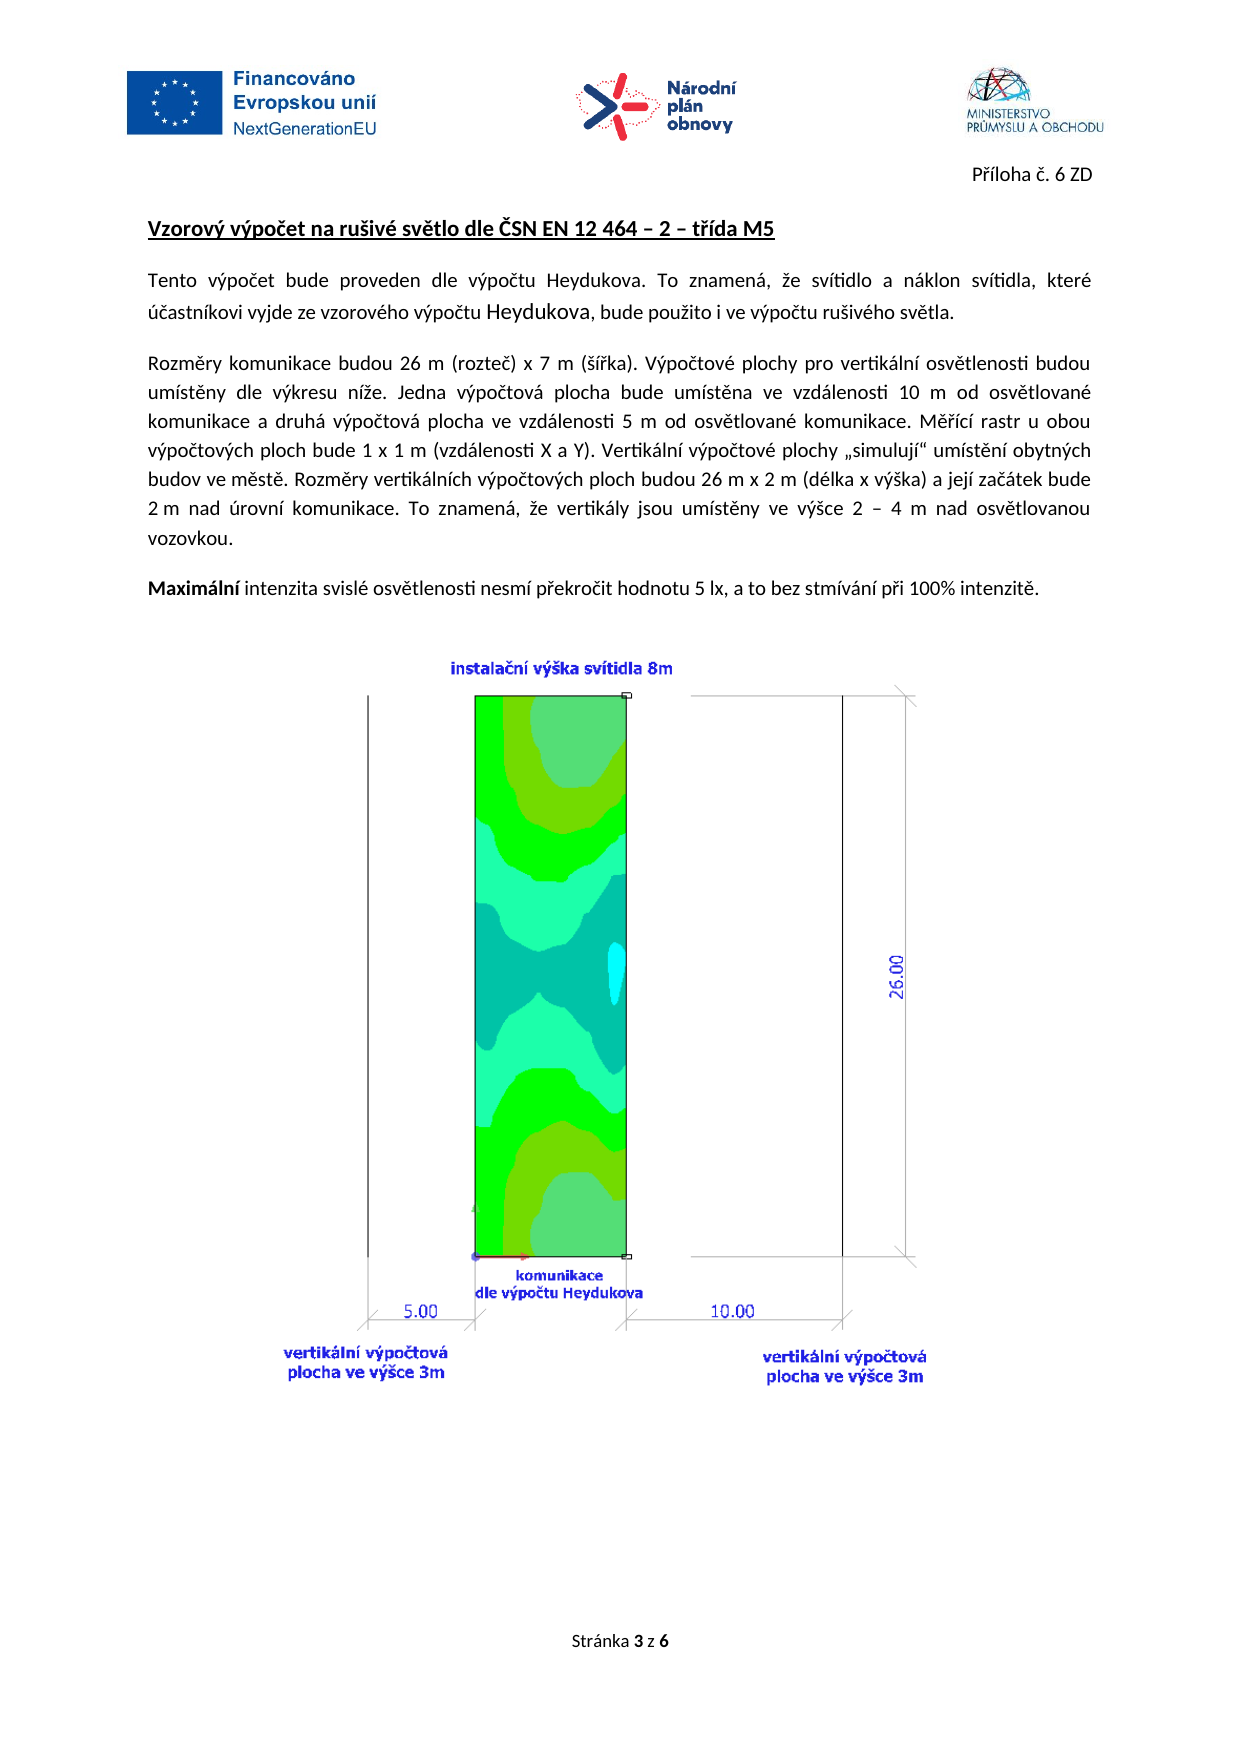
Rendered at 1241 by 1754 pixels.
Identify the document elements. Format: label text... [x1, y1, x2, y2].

picture [118, 65, 393, 139]
text Vzorový výpočet na rušivé světlo dle ČSN EN 12 464 – 2 – třída M5 [148, 214, 1093, 242]
text Rozměry komunikace budou 26 m (rozteč) x 7 m (šířka). Výpočtové plochy pro vertikální osvětlenosti budou umístěny dle výkresu níže. Jedna výpočtová plocha bude umístěna ve vzdálenosti 10 m od osvětlované komunikace a druhá výpočtová plocha ve vzdálenosti 5 m od osvětlované komunikace. Měřící rastr u obou výpočtových ploch bude 1 x 1 m (vzdálenosti X a Y). Vertikální výpočtové plochy „simulují“ umístění obytných budov ve městě. Rozměry vertikálních výpočtových ploch budou 26 m x 2 m (délka x výška) a její začátek bude 2 m nad úrovní komunikace. To znamená, že vertikály jsou umístěny ve výšce 2 – 4 m nad osvětlovanou vozovkou. [148, 350, 1093, 550]
text Maximální intenzita svislé osvětlenosti nesmí překročit hodnotu 5 lx, a to bez stmívání při 100% intenzitě. [148, 575, 1093, 600]
picture [230, 624, 1010, 1459]
picture [565, 65, 751, 149]
picture [958, 59, 1112, 141]
text Tento výpočet bude proveden dle výpočtu Heydukova. To znamená, že svítidlo a náklon svítidla, které účastníkovi vyjde ze vzorového výpočtu Heydukova, bude použito i ve výpočtu rušivého světla. [148, 267, 1093, 325]
